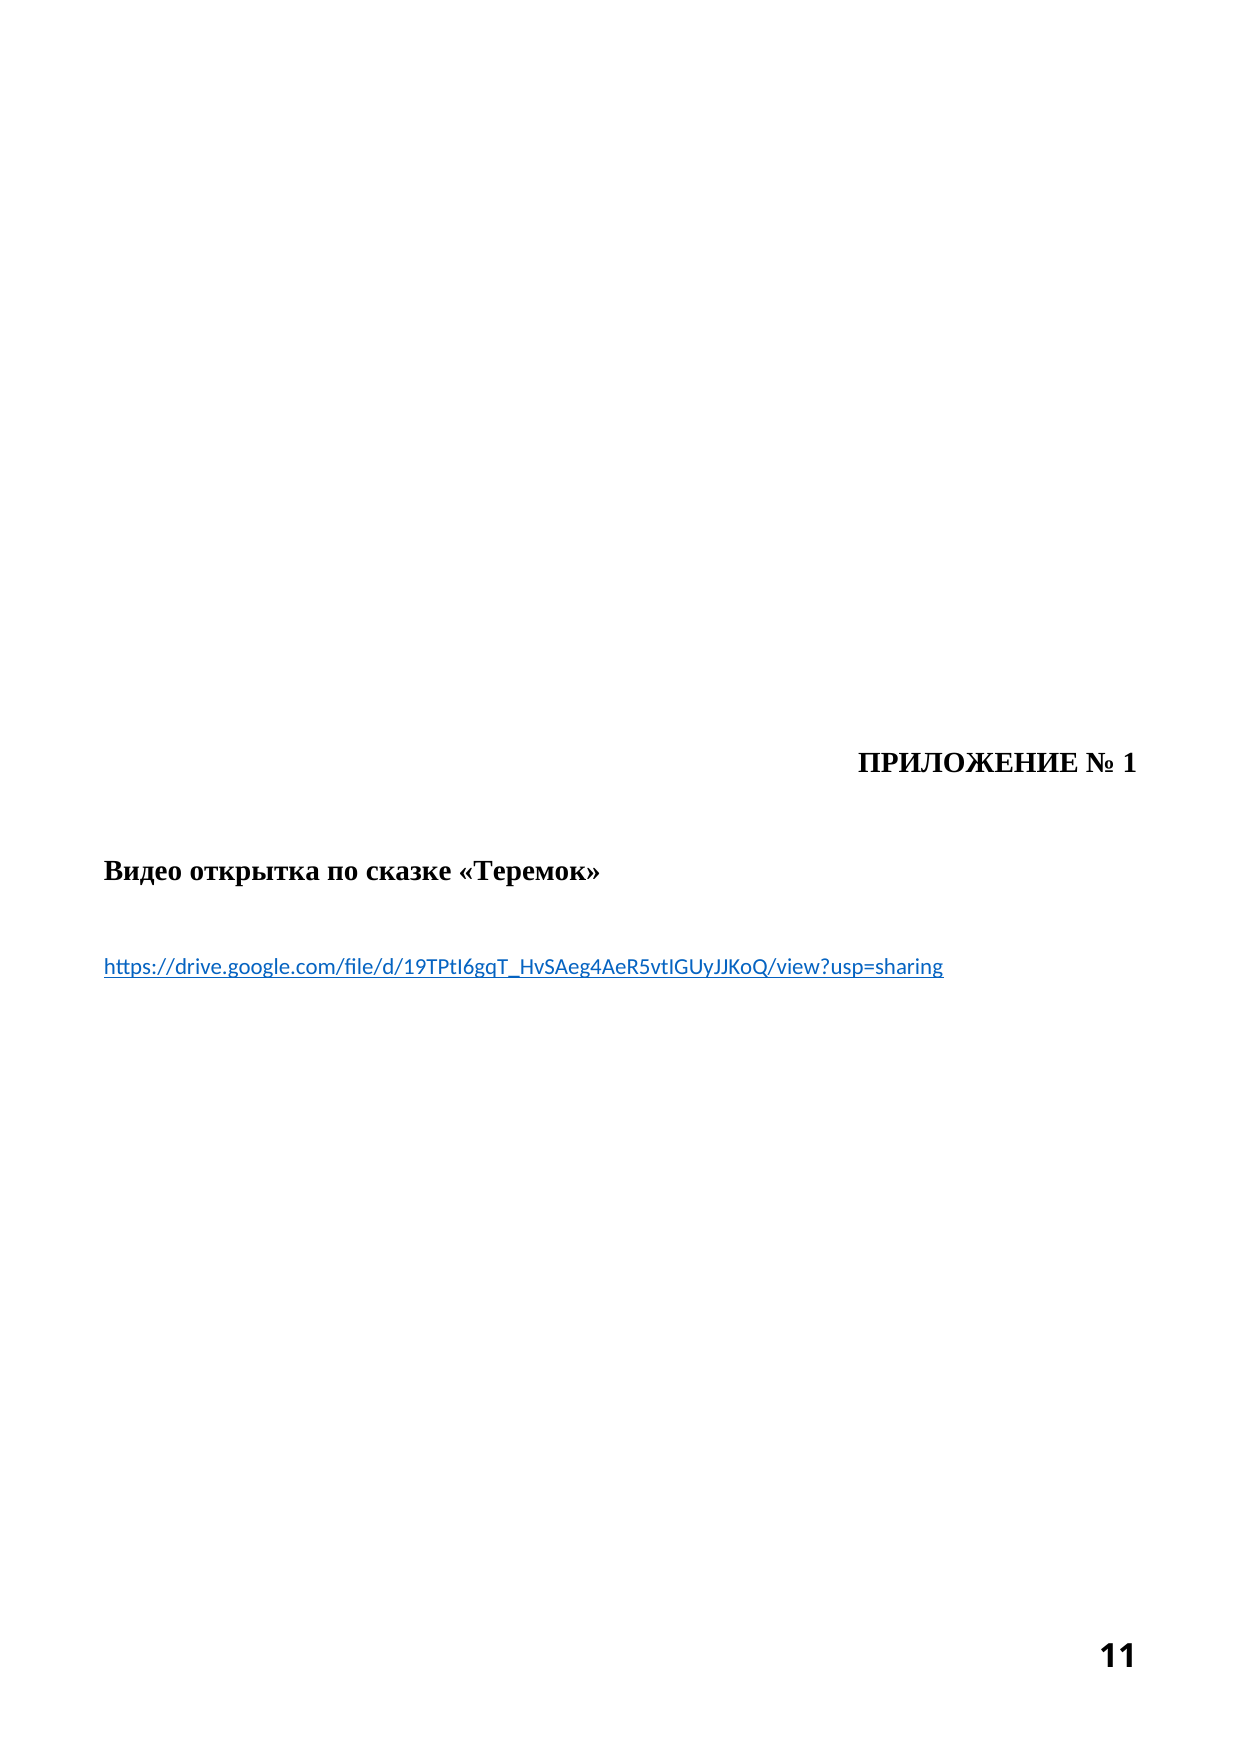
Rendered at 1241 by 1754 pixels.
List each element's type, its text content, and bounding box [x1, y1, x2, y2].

text Видео открытка по сказке «Теремок» [103, 853, 1137, 886]
text ПРИЛОЖЕНИЕ № 1 [103, 745, 1137, 778]
text https://drive.google.com/file/d/19TPtI6gqT_HvSAeg4AeR5vtIGUyJJKoQ/view?usp=sharing [103, 952, 1137, 981]
